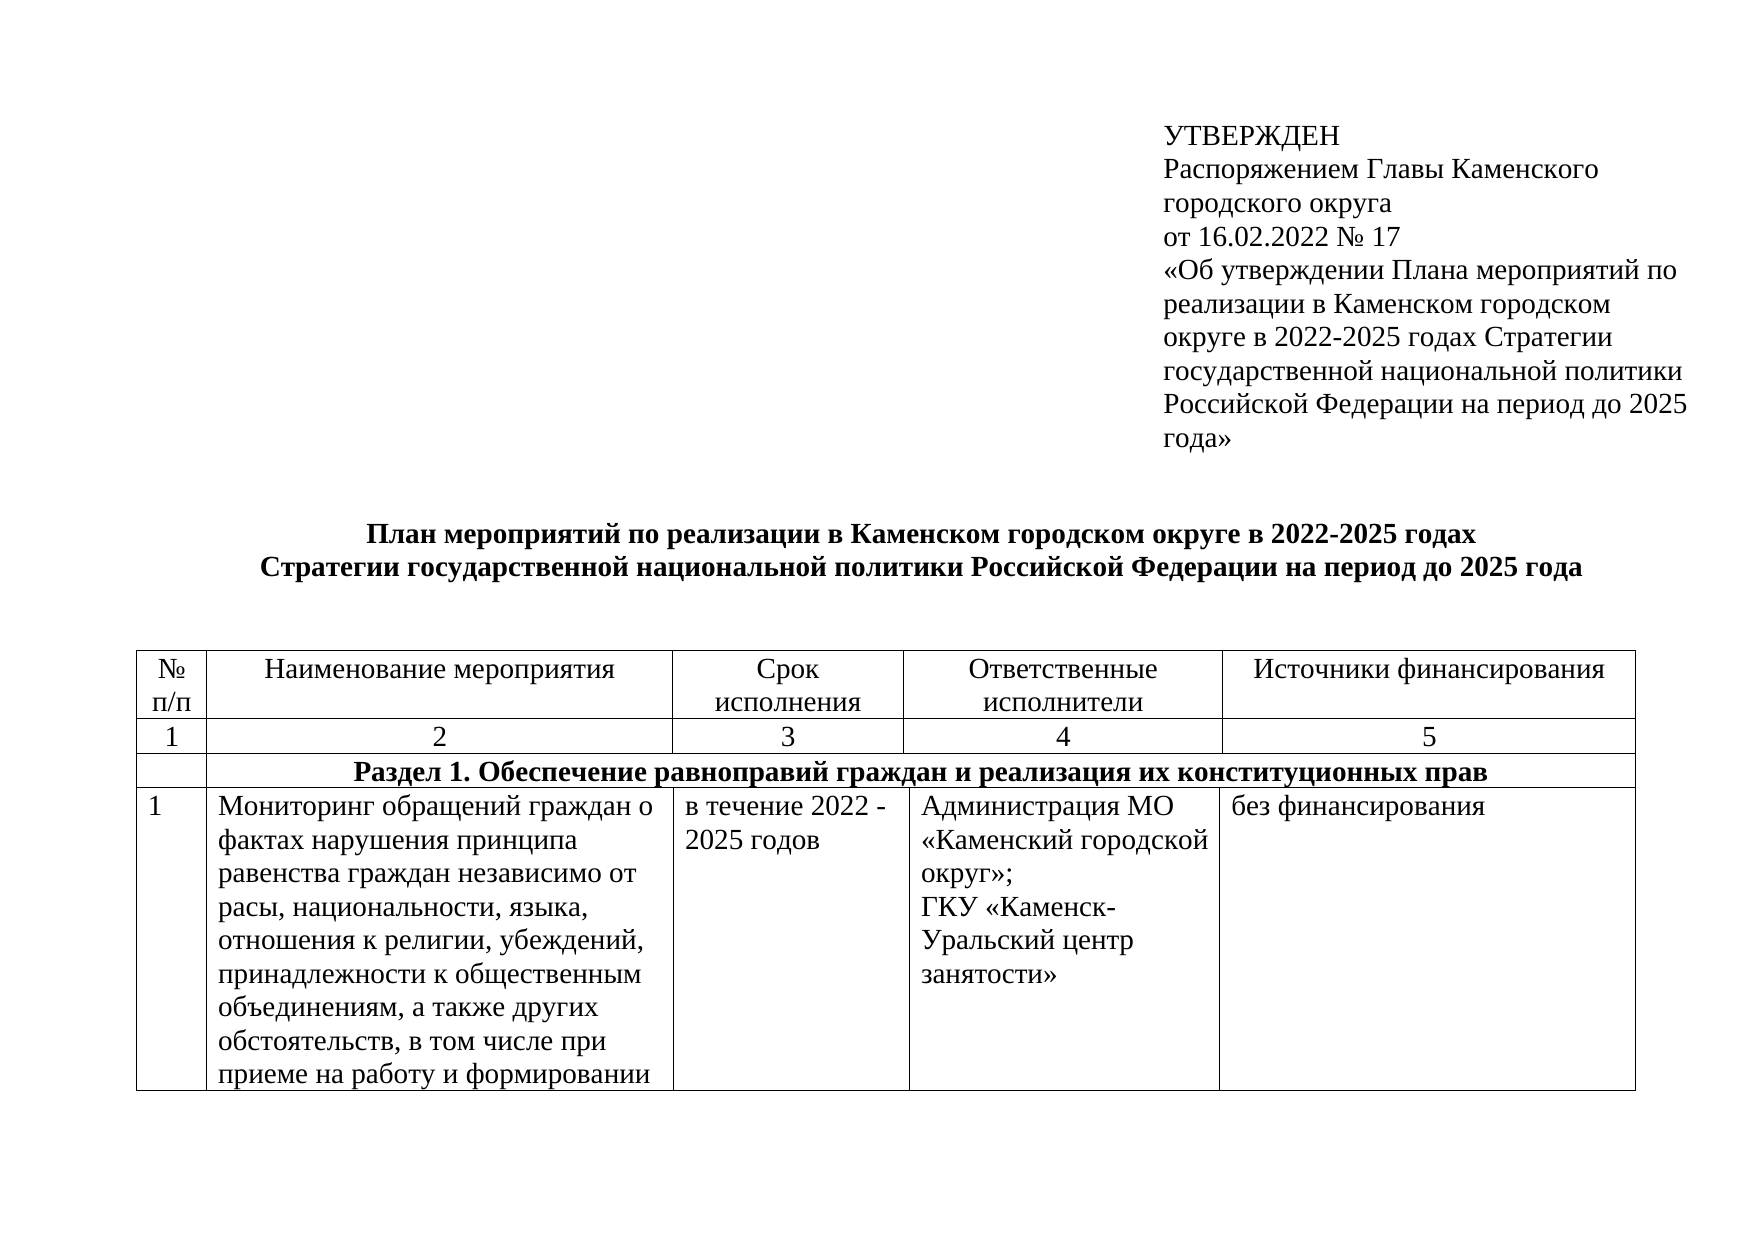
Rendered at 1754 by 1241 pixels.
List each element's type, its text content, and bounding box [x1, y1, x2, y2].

table_cell [137, 754, 206, 787]
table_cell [674, 788, 909, 1090]
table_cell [910, 788, 1219, 1090]
table_cell 1 [137, 788, 206, 1090]
table_cell без финансирования [1220, 788, 1635, 1090]
table_header УТВЕРЖДЕН Распоряжением Главы Каменского городского округа от 16.02.2022 № 17 «Об утверждении Плана мероприятий по реализации в Каменском городском округе в 2022-2025 годах Стратегии государственной национальной политики Российской Федерации на период до 2025 года» [1152, 118, 1706, 487]
table_header Наименование мероприятия [207, 651, 672, 718]
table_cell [207, 788, 673, 1090]
table_header Источники финансирования [1223, 651, 1635, 718]
table_cell Раздел 1. Обеспечение равноправий граждан и реализация их конституционных прав [207, 754, 1635, 787]
table_cell 3 [673, 719, 903, 753]
table_cell 2 [207, 719, 672, 753]
text План мероприятий по реализации в Каменском городском округе в 2022-2025 годах [148, 516, 1695, 549]
table_cell 1 [137, 719, 206, 753]
table_cell 4 [904, 719, 1222, 753]
text Стратегии государственной национальной политики Российской Федерации на период до 2025 года [148, 549, 1695, 583]
table_header Срок исполнения [673, 651, 903, 718]
table_cell 5 [1223, 719, 1635, 753]
table_header Ответственные исполнители [904, 651, 1222, 718]
table_header № п/п [137, 651, 206, 718]
